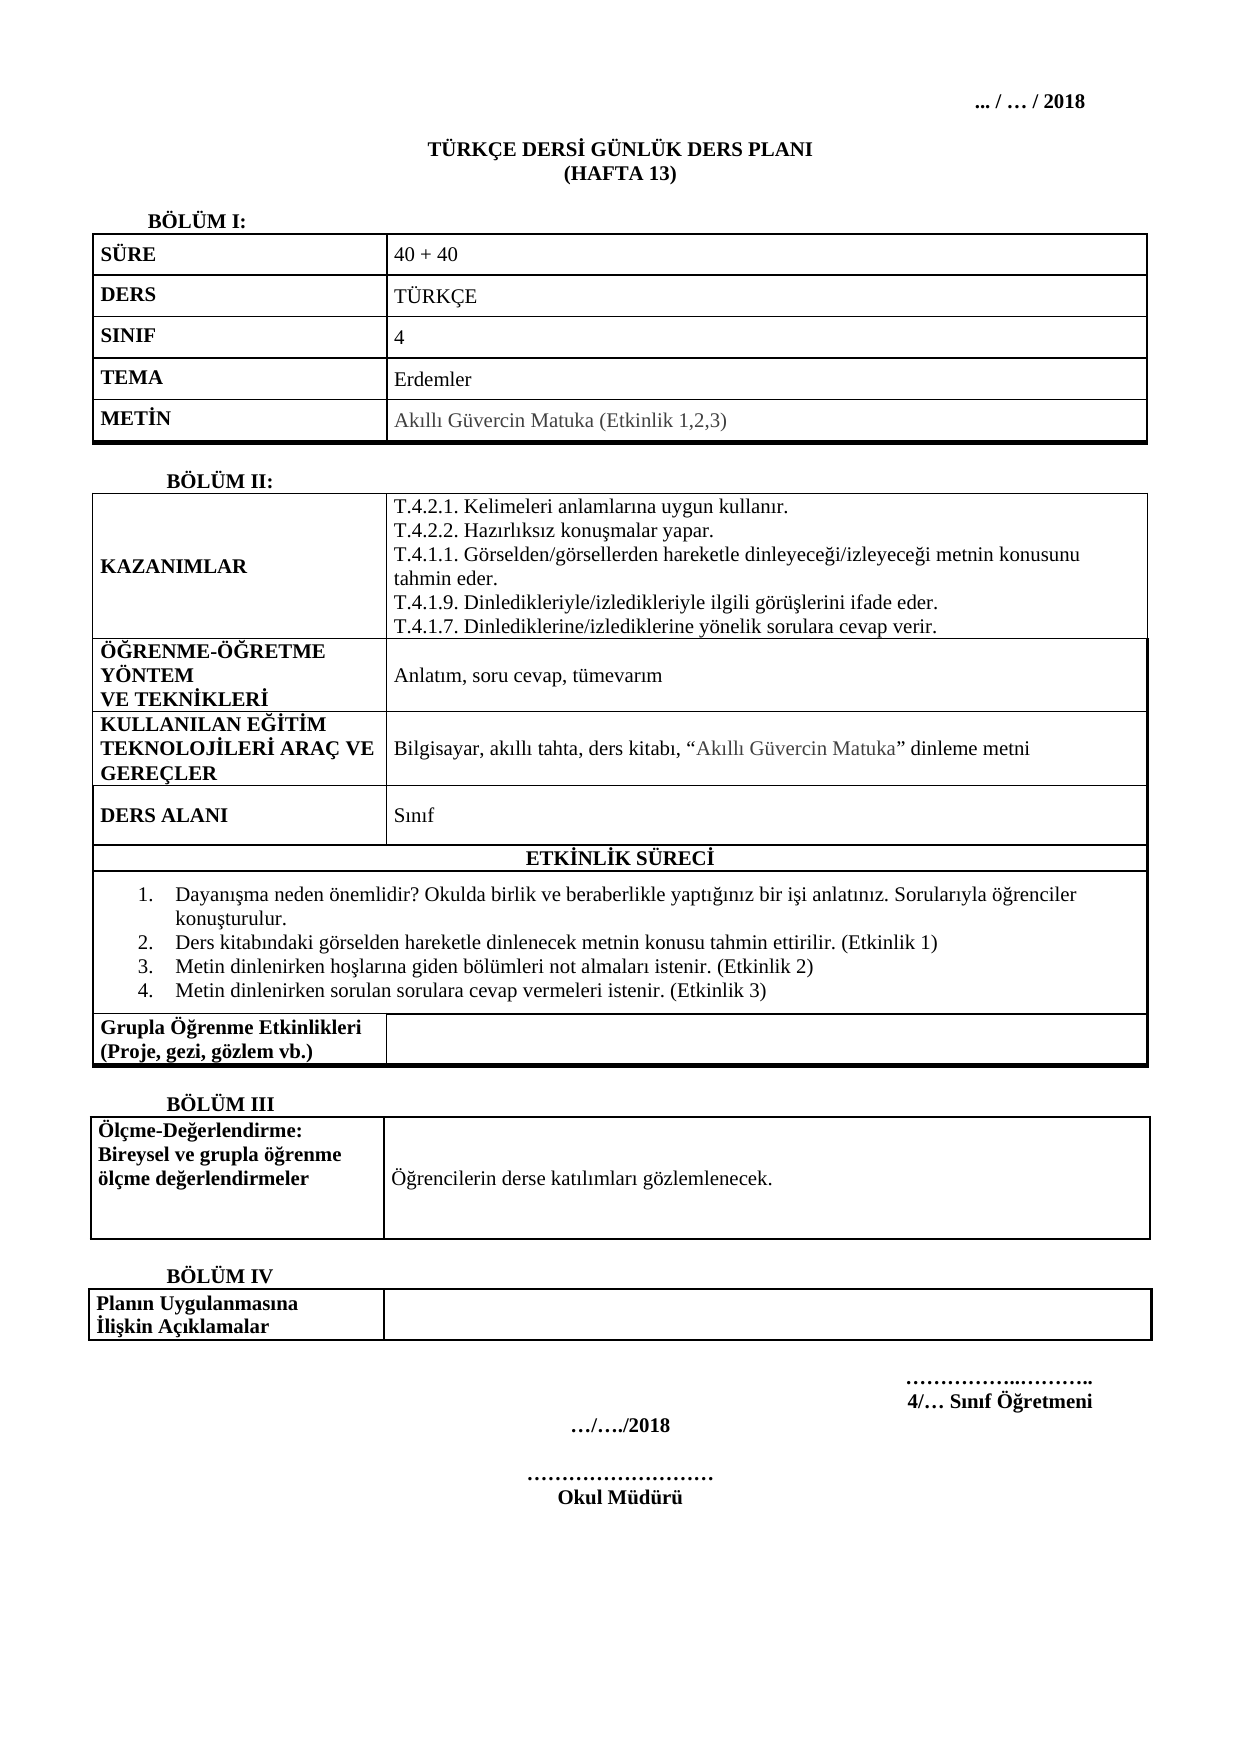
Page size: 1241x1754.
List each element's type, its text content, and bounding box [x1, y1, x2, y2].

table_cell Sınıf [387, 786, 1146, 844]
table_header SÜRE [94, 235, 386, 274]
text 4/… Sınıf Öğretmeni [148, 1389, 1092, 1413]
text Okul Müdürü [148, 1485, 1092, 1509]
table_cell DERS ALANI [94, 786, 386, 844]
text …/…./2018 [148, 1413, 1092, 1437]
table_cell TÜRKÇE [388, 276, 1146, 316]
table_header Planın Uygulanmasına İlişkin Açıklamalar [90, 1290, 383, 1338]
table_cell KULLANILAN EĞİTİM TEKNOLOJİLERİ ARAÇ VE GEREÇLER [93, 712, 386, 784]
text TÜRKÇE DERSİ GÜNLÜK DERS PLANI [148, 137, 1092, 161]
table_cell Akıllı Güvercin Matuka (Etkinlik 1,2,3) [388, 400, 1146, 440]
table_cell METİN [94, 400, 386, 440]
table_cell DERS [94, 276, 386, 316]
table_header Ölçme-Değerlendirme: Bireysel ve grupla öğrenme ölçme değerlendirmeler [92, 1118, 383, 1238]
table_cell TEMA [94, 359, 386, 398]
table_cell Bilgisayar, akıllı tahta, ders kitabı, “Akıllı Güvercin Matuka” dinleme metni [387, 712, 1146, 784]
table_header 40 + 40 [388, 235, 1146, 274]
table_cell Erdemler [388, 359, 1146, 398]
table_cell [387, 1015, 1146, 1063]
table_header T.4.2.1. Kelimeleri anlamlarına uygun kullanır. T.4.2.2. Hazırlıksız konuşmalar yapar. T.4.1.1. Görselden/görsellerden hareketle dinleyeceği/izleyeceği metnin konusunu tahmin eder. T.4.1.9. Dinledikleriyle/izledikleriyle ilgili görüşlerini ifade eder. T.4.1.7. Dinlediklerine/izlediklerine yönelik sorulara cevap verir. [387, 494, 1147, 638]
table_header [385, 1290, 1150, 1338]
table_cell ETKİNLİK SÜRECİ [94, 846, 1146, 869]
subtitle BÖLÜM III [148, 1092, 1092, 1116]
text BÖLÜM I: [148, 209, 1092, 233]
text (HAFTA 13) [148, 161, 1092, 185]
text ……………………… [148, 1461, 1092, 1485]
text ... / … / 2018 [148, 89, 1092, 113]
text ……………..……….. [148, 1365, 1092, 1389]
table_header KAZANIMLAR [93, 494, 386, 638]
subtitle BÖLÜM IV [148, 1264, 1092, 1288]
table_cell Anlatım, soru cevap, tümevarım [387, 639, 1146, 711]
table_cell ÖĞRENME-ÖĞRETME YÖNTEM VE TEKNİKLERİ [93, 639, 386, 711]
table_cell SINIF [94, 317, 386, 357]
text BÖLÜM II: [148, 468, 1092, 493]
table_cell Grupla Öğrenme Etkinlikleri (Proje, gezi, gözlem vb.) [94, 1014, 386, 1063]
table_cell Dayanışma neden önemlidir? Okulda birlik ve beraberlikle yaptığınız bir işi anlatınız. Sorularıyla öğrenciler konuşturulur. Ders kitabındaki görselden hareketle dinlenecek metnin konusu tahmin ettirilir. (Etkinlik 1) Metin dinlenirken hoşlarına giden bölümleri not almaları istenir. (Etkinlik 2) Metin dinlenirken sorulan sorulara cevap vermeleri istenir. (Etkinlik 3) [94, 872, 1146, 1013]
table_cell 4 [388, 317, 1146, 357]
table_header Öğrencilerin derse katılımları gözlemlenecek. [385, 1118, 1149, 1238]
